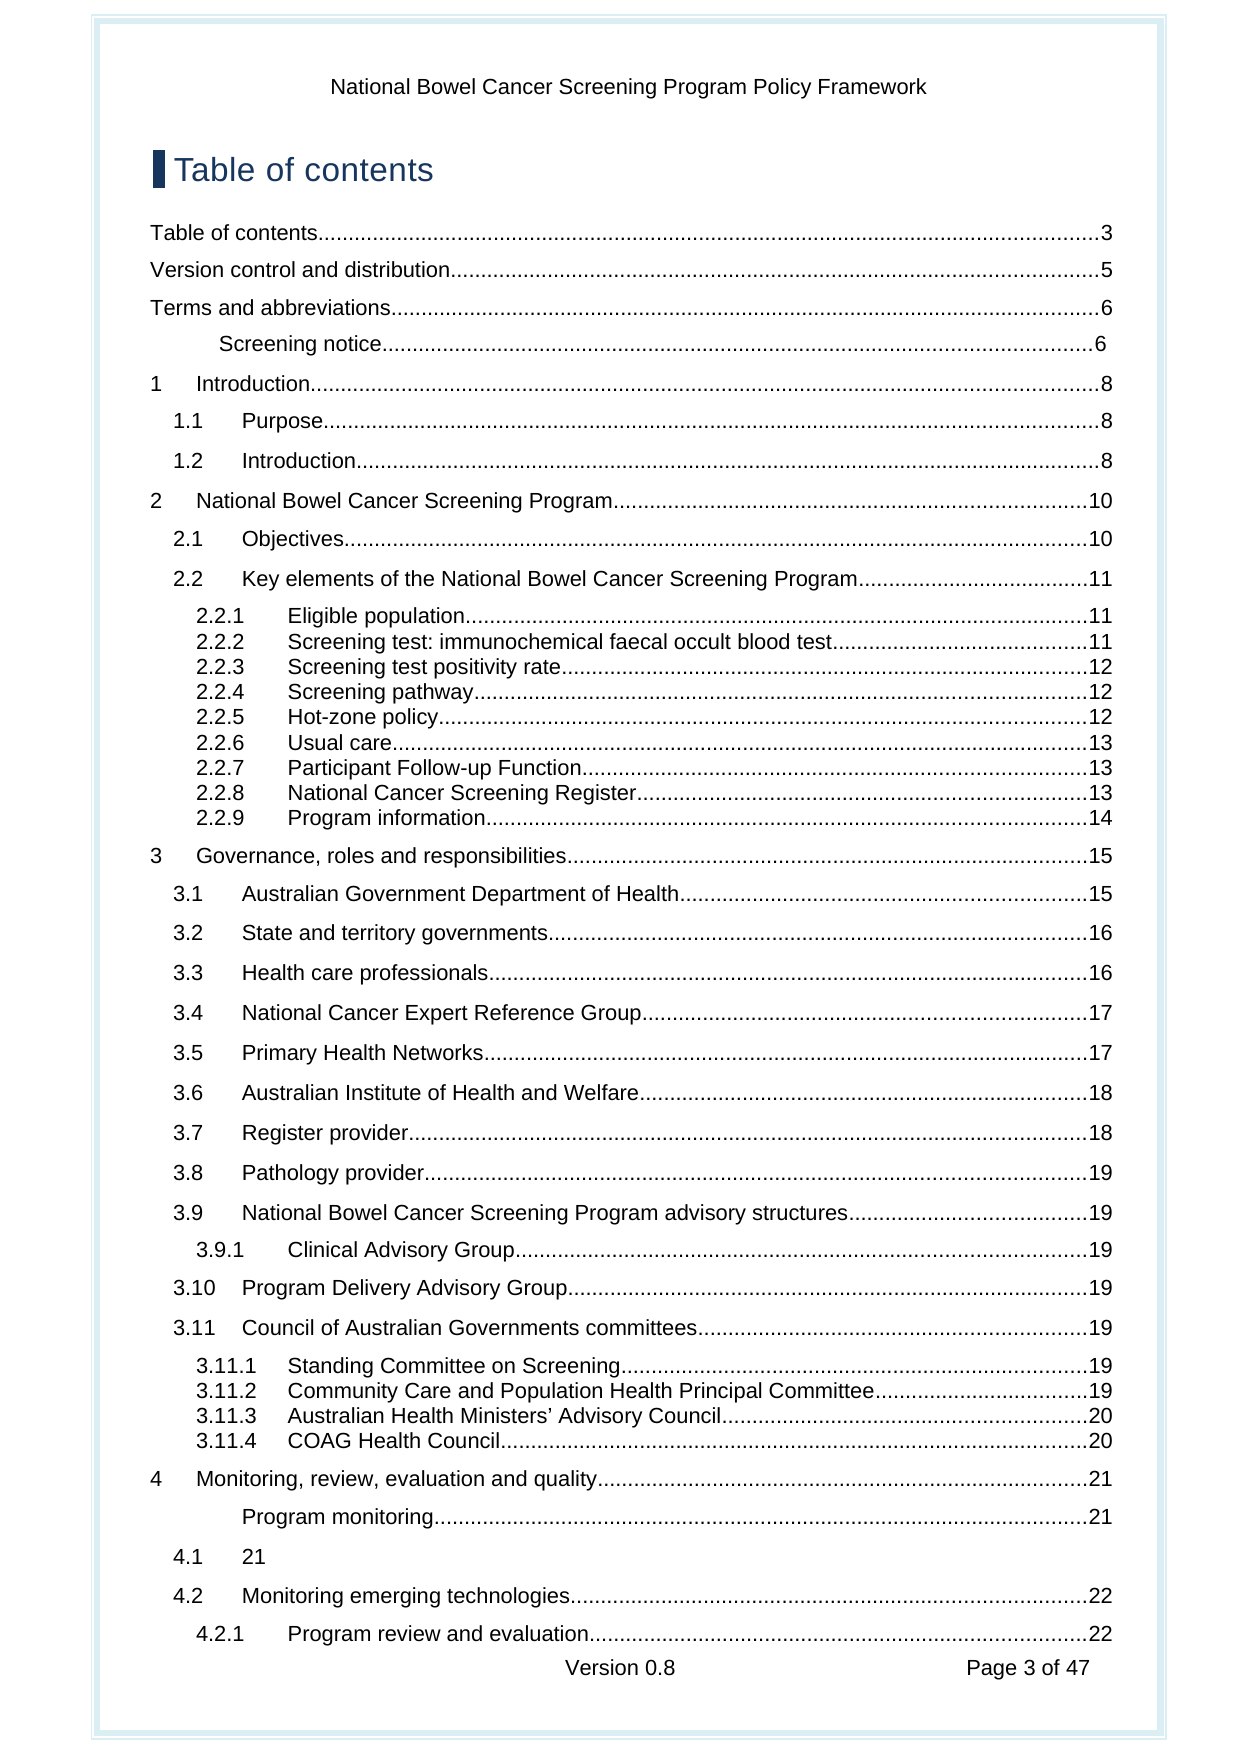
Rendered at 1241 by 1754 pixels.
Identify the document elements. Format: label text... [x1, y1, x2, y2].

text 3.10 Program Delivery Advisory Group 19 [173, 1275, 1107, 1300]
text 2.2.1 Eligible population 11 [196, 603, 1107, 628]
text Screening notice 6 [219, 331, 1107, 356]
text Table of contents 3 [150, 220, 1107, 245]
text 3.5 Primary Health Networks 17 [173, 1040, 1107, 1065]
text 2 National Bowel Cancer Screening Program 10 [150, 488, 1107, 513]
text Version control and distribution 5 [150, 257, 1107, 283]
text 3.11.3 Australian Health Ministers’ Advisory Council 20 [196, 1403, 1107, 1428]
subtitle Table of contents [165, 150, 1107, 188]
text 2.2.2 Screening test: immunochemical faecal occult blood test 11 [196, 628, 1107, 654]
text 2.2.7 Participant Follow-up Function 13 [196, 754, 1107, 780]
text 2.2.4 Screening pathway 12 [196, 679, 1107, 704]
text 2.2.9 Program information 14 [196, 805, 1107, 830]
text 2.2.3 Screening test positivity rate 12 [196, 654, 1107, 679]
text 3.3 Health care professionals 16 [173, 960, 1107, 985]
text 3.9.1 Clinical Advisory Group 19 [196, 1237, 1107, 1263]
text 3.11.1 Standing Committee on Screening 19 [196, 1353, 1107, 1378]
text 3.11 Council of Australian Governments committees 19 [173, 1315, 1107, 1340]
text 4 Monitoring, review, evaluation and quality 21 [150, 1466, 1107, 1491]
text 3 Governance, roles and responsibilities 15 [150, 843, 1107, 868]
text 3.11.2 Community Care and Population Health Principal Committee 19 [196, 1378, 1107, 1403]
text 3.4 National Cancer Expert Reference Group 17 [173, 1000, 1107, 1025]
text 2.1 Objectives 10 [173, 526, 1107, 551]
text Terms and abbreviations 6 [150, 295, 1107, 320]
text 3.7 Register provider 18 [173, 1120, 1107, 1145]
text 1.1 Purpose 8 [173, 408, 1107, 433]
text 2.2.5 Hot-zone policy 12 [196, 704, 1107, 729]
text 4.2 Monitoring emerging technologies 22 [173, 1583, 1107, 1609]
text 4.1 21 [173, 1544, 1107, 1569]
text 2.2.6 Usual care 13 [196, 729, 1107, 754]
text 3.6 Australian Institute of Health and Welfare 18 [173, 1080, 1107, 1105]
text 3.8 Pathology provider 19 [173, 1160, 1107, 1185]
text 2.2.8 National Cancer Screening Register 13 [196, 780, 1107, 805]
text 3.1 Australian Government Department of Health 15 [173, 880, 1107, 906]
text Program monitoring 21 [173, 1504, 1107, 1529]
text 2.2 Key elements of the National Bowel Cancer Screening Program 11 [173, 566, 1107, 591]
text 3.11.4 COAG Health Council 20 [196, 1428, 1107, 1454]
text 3.9 National Bowel Cancer Screening Program advisory structures 19 [173, 1199, 1107, 1225]
text 3.2 State and territory governments 16 [173, 920, 1107, 946]
text 1 Introduction 8 [150, 370, 1107, 396]
text 1.2 Introduction 8 [173, 448, 1107, 473]
text 4.2.1 Program review and evaluation 22 [196, 1621, 1107, 1646]
